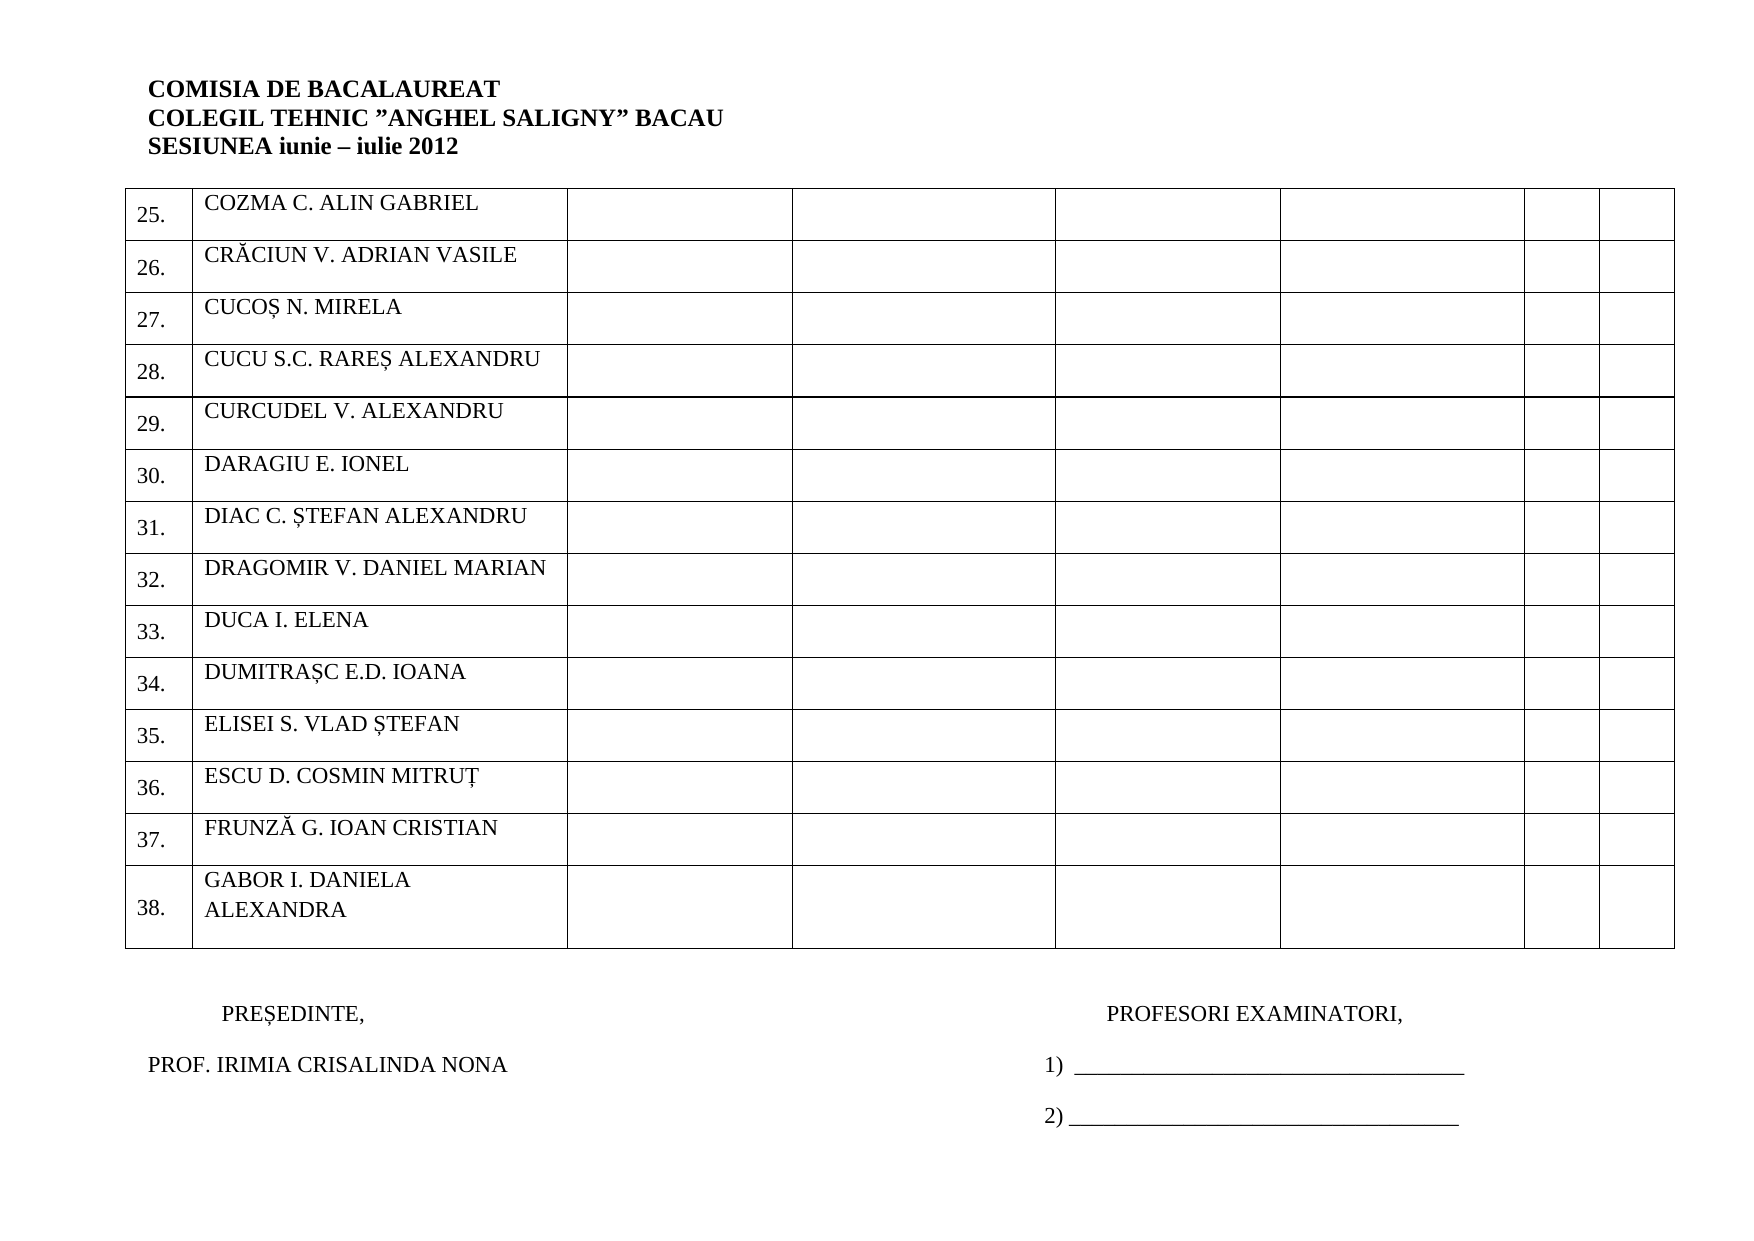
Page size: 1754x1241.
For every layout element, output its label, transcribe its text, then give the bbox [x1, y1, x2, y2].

table_cell [126, 762, 192, 813]
table_cell [126, 398, 192, 448]
table_cell [1600, 345, 1674, 396]
table_cell [568, 658, 792, 709]
table_cell [1600, 502, 1674, 553]
table_cell [793, 658, 1055, 709]
table_cell [1281, 450, 1524, 501]
table_cell [1056, 762, 1280, 813]
table_cell [1056, 398, 1280, 448]
table_cell [568, 710, 792, 761]
table_cell [1525, 345, 1599, 396]
table_cell [1525, 658, 1599, 709]
table_cell [1600, 189, 1674, 240]
table_cell [1600, 866, 1674, 947]
table_cell [568, 345, 792, 396]
table_cell [1281, 398, 1524, 448]
text PREȘEDINTE, PROFESORI EXAMINATORI, [148, 999, 1606, 1026]
table_cell [793, 866, 1055, 947]
table_cell [568, 450, 792, 501]
table_cell [1281, 866, 1524, 947]
table_cell [568, 814, 792, 865]
table_cell [1056, 814, 1280, 865]
table_cell [126, 345, 192, 396]
table_cell [126, 866, 192, 947]
table_cell [1525, 710, 1599, 761]
table_cell [126, 241, 192, 292]
table_cell [793, 710, 1055, 761]
table_cell [1056, 606, 1280, 657]
table_cell [1600, 658, 1674, 709]
table_cell [126, 606, 192, 657]
table_cell [793, 398, 1055, 448]
table_cell [1281, 658, 1524, 709]
table_cell [1600, 398, 1674, 448]
table_cell [568, 866, 792, 947]
table_cell [1056, 241, 1280, 292]
table_cell [793, 241, 1055, 292]
table_cell [1056, 450, 1280, 501]
table_cell [1056, 293, 1280, 344]
table_cell [1281, 345, 1524, 396]
table_cell CURCUDEL V. ALEXANDRU [193, 398, 567, 448]
table_cell [1281, 814, 1524, 865]
table_cell [126, 658, 192, 709]
table_cell [568, 189, 792, 240]
table_cell [1056, 658, 1280, 709]
table_cell [793, 814, 1055, 865]
table_cell [1600, 554, 1674, 605]
table_cell [1281, 293, 1524, 344]
table_cell [568, 241, 792, 292]
table_cell [568, 293, 792, 344]
table_cell [1600, 241, 1674, 292]
text PROF. IRIMIA CRISALINDA NONA 1) __________________________________ [148, 1051, 1606, 1077]
table_cell [126, 450, 192, 501]
table_cell [126, 502, 192, 553]
table_cell [793, 606, 1055, 657]
table_cell [793, 554, 1055, 605]
table_cell [793, 450, 1055, 501]
table_cell [793, 502, 1055, 553]
table_cell [1525, 814, 1599, 865]
table_cell CRĂCIUN V. ADRIAN VASILE [193, 241, 567, 292]
table_cell DRAGOMIR V. DANIEL MARIAN [193, 554, 567, 605]
table_cell [1600, 814, 1674, 865]
table_cell [793, 762, 1055, 813]
table_cell [1525, 293, 1599, 344]
table_cell [793, 345, 1055, 396]
text 2) __________________________________ [148, 1102, 1606, 1128]
table_cell [1056, 554, 1280, 605]
table_cell [793, 293, 1055, 344]
table_cell [1056, 345, 1280, 396]
table_cell DIAC C. ȘTEFAN ALEXANDRU [193, 502, 567, 553]
table_cell [1600, 450, 1674, 501]
table_cell DUMITRAȘC E.D. IOANA [193, 658, 567, 709]
table_cell [1056, 189, 1280, 240]
table_cell [568, 606, 792, 657]
table_cell [1525, 502, 1599, 553]
table_cell [568, 502, 792, 553]
table_cell COZMA C. ALIN GABRIEL [193, 189, 567, 240]
table_cell GABOR I. DANIELA ALEXANDRA [193, 866, 567, 947]
table_cell [1281, 189, 1524, 240]
table_cell [126, 293, 192, 344]
table_cell [1525, 398, 1599, 448]
table_cell [126, 814, 192, 865]
table_cell [1600, 710, 1674, 761]
table_cell DARAGIU E. IONEL [193, 450, 567, 501]
table_cell [1525, 866, 1599, 947]
table_cell CUCU S.C. RAREȘ ALEXANDRU [193, 345, 567, 396]
table_cell [1281, 762, 1524, 813]
table_cell [568, 762, 792, 813]
table_cell CUCOȘ N. MIRELA [193, 293, 567, 344]
table_cell [126, 710, 192, 761]
table_cell [126, 189, 192, 240]
table_cell [126, 554, 192, 605]
table_cell [1281, 554, 1524, 605]
table_cell [1525, 554, 1599, 605]
table_cell [1281, 502, 1524, 553]
table_cell [1056, 710, 1280, 761]
table_cell [1056, 502, 1280, 553]
table_cell [1525, 450, 1599, 501]
table_cell [1281, 606, 1524, 657]
table_cell ELISEI S. VLAD ȘTEFAN [193, 710, 567, 761]
table_cell [1056, 866, 1280, 947]
table_cell [1525, 762, 1599, 813]
table_cell [1600, 762, 1674, 813]
table_cell [568, 554, 792, 605]
table_cell [1281, 241, 1524, 292]
table_cell [1525, 606, 1599, 657]
table_cell [793, 189, 1055, 240]
table_cell FRUNZĂ G. IOAN CRISTIAN [193, 814, 567, 865]
table_cell [1600, 293, 1674, 344]
table_cell DUCA I. ELENA [193, 606, 567, 657]
table_cell [1281, 710, 1524, 761]
table_cell [1600, 606, 1674, 657]
table_cell [1525, 189, 1599, 240]
table_cell [1525, 241, 1599, 292]
table_cell ESCU D. COSMIN MITRUȚ [193, 762, 567, 813]
table_cell [568, 398, 792, 448]
